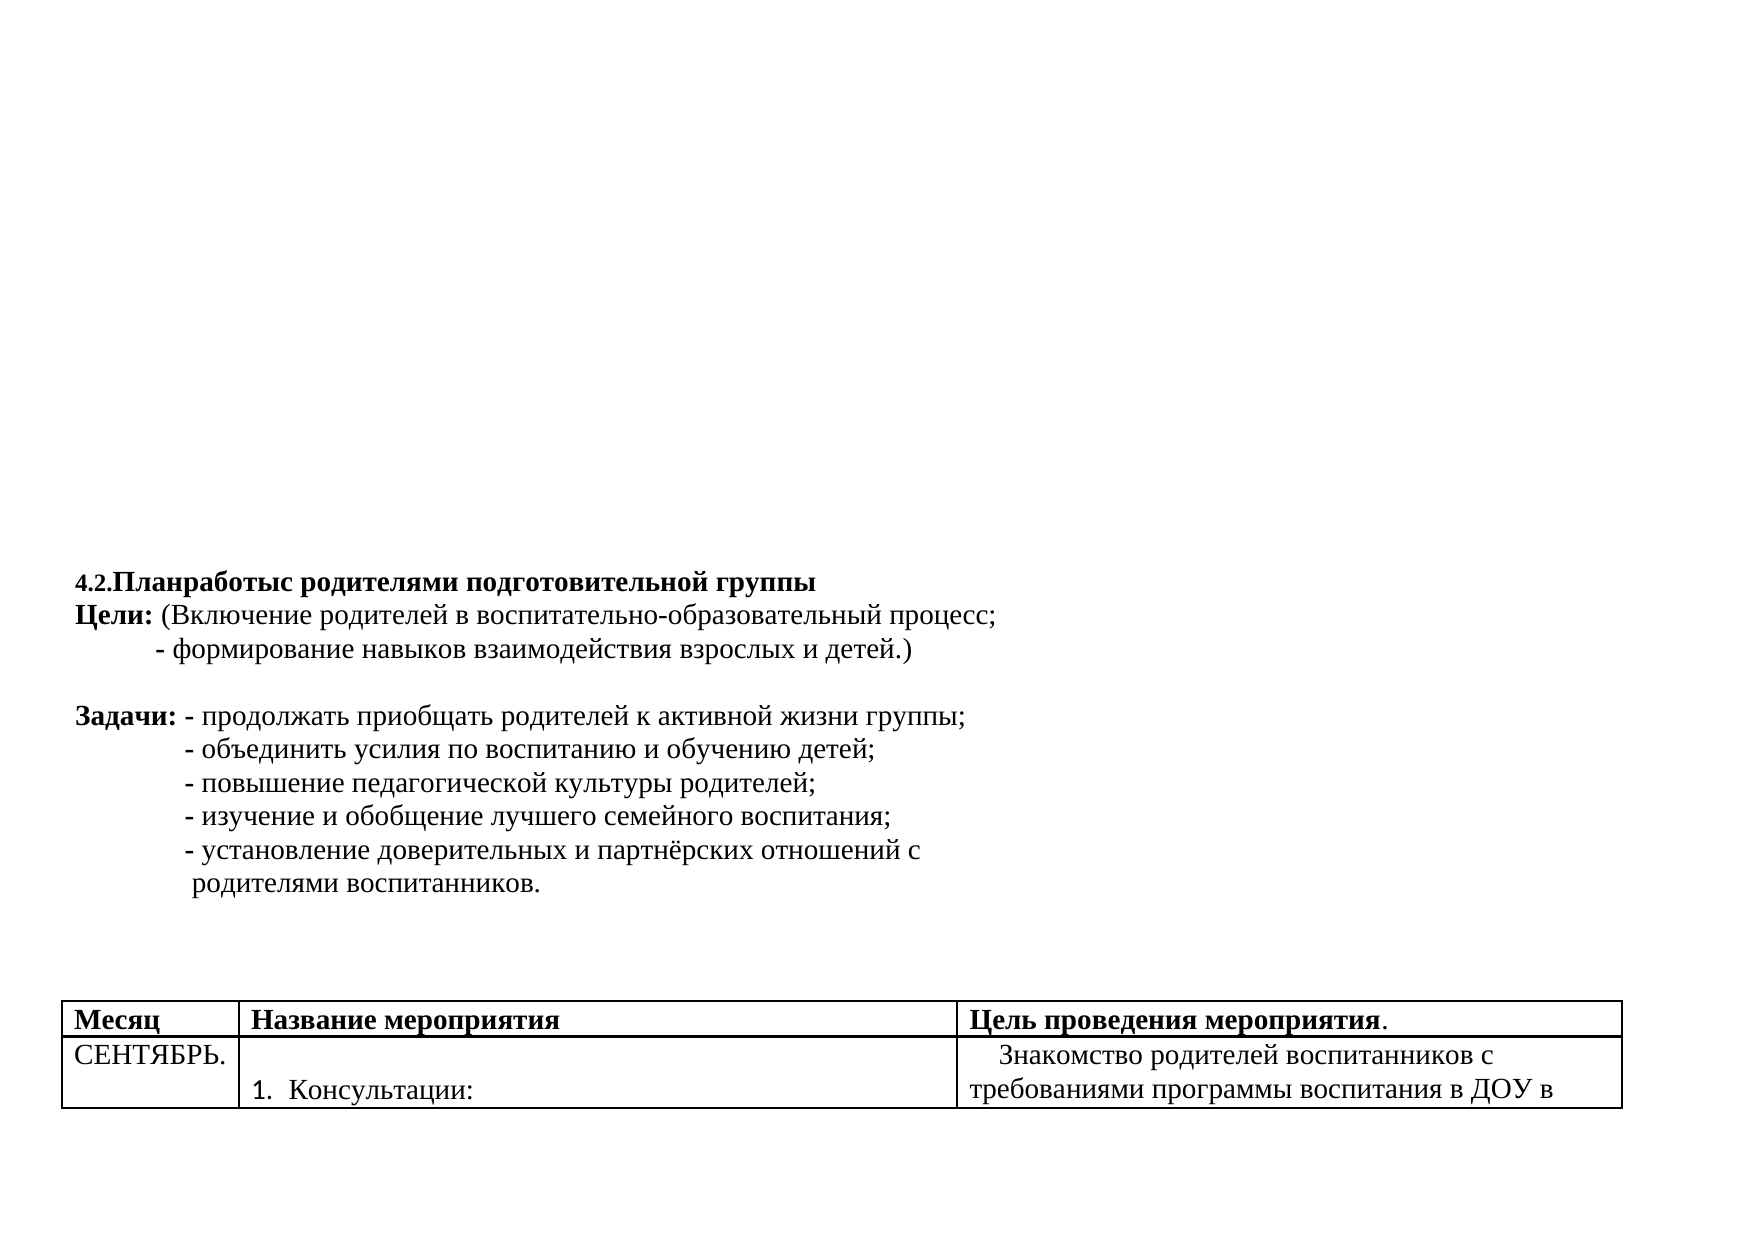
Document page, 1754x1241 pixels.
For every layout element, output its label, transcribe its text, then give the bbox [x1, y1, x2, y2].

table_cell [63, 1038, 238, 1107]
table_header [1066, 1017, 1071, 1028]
text - объединить усилия по воспитанию и обучению детей; [75, 731, 1679, 765]
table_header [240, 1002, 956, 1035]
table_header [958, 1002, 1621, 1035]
text Цели: (Включение родителей в воспитательно-образовательный процесс; [75, 597, 1679, 631]
text Задачи: - продолжать приобщать родителей к активной жизни группы; [75, 698, 1679, 731]
text 4.2.Планработыс родителями подготовительной группы [75, 564, 1679, 597]
text - изучение и обобщение лучшего семейного воспитания; [75, 798, 1679, 832]
text - повышение педагогической культуры родителей; [75, 765, 1679, 798]
text родителями воспитанников. [75, 866, 1679, 899]
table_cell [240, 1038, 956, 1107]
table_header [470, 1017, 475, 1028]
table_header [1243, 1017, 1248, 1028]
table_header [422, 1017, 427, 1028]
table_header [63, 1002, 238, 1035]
text - установление доверительных и партнёрских отношений с [75, 832, 1679, 866]
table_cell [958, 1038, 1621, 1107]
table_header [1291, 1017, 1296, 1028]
text - формирование навыков взаимодействия взрослых и детей.) [75, 631, 1679, 664]
